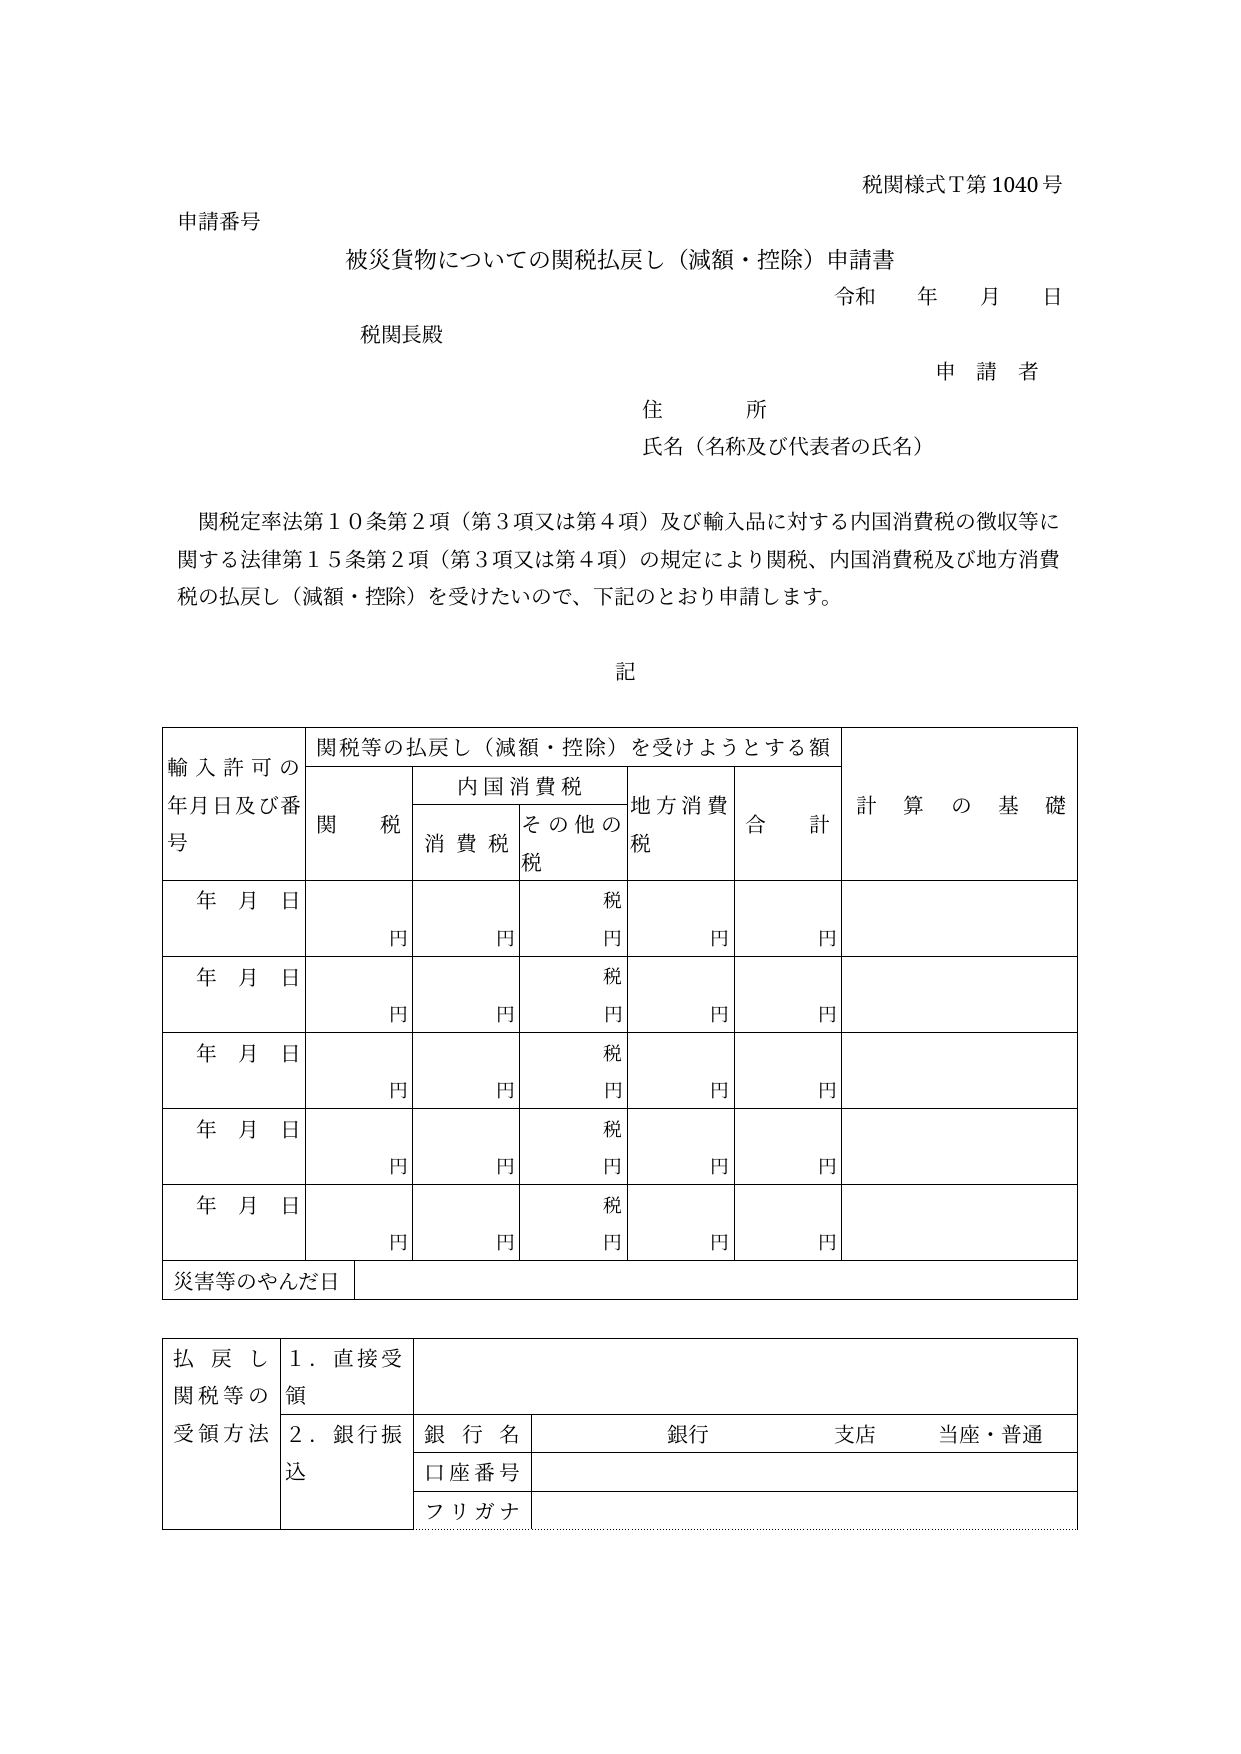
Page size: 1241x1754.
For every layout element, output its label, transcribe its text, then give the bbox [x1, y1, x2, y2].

table_cell 円 [306, 957, 412, 1032]
table_cell [842, 1033, 1077, 1108]
table_header 払戻し 関税等の 受領方法 [163, 1339, 280, 1529]
table_cell [842, 1109, 1077, 1184]
table_cell [532, 1453, 1077, 1491]
text 関税定率法第１０条第２項（第３項又は第４項）及び輸入品に対する内国消費税の徴収等に関する法律第１５条第２項（第３項又は第４項）の規定により関税、内国消費税及び地方消費税の払戻し（減額・控除）を受けたいので、下記のとおり申請します。 [177, 502, 1063, 614]
table_cell 消費税 [413, 805, 519, 880]
table_cell 合計 [735, 767, 841, 880]
text 税関長殿 [177, 314, 443, 352]
table_cell 税 円 [520, 881, 627, 956]
text 税関様式Ｔ第1040号 [177, 164, 1063, 202]
text 令和 年 月 日 [177, 277, 1063, 314]
table_header １．直接受領 [281, 1339, 413, 1413]
table_cell [355, 1261, 1077, 1299]
table_cell 税 円 [520, 1185, 627, 1260]
table_cell 円 [628, 1185, 734, 1260]
table_header [414, 1339, 1077, 1413]
table_cell 円 [306, 1109, 412, 1184]
table_cell フリガナ [414, 1492, 531, 1529]
table_cell その他の税 [520, 805, 627, 880]
table_header 輸入許可の 年月日及び番号 [163, 728, 305, 880]
table_cell 年 月 日 [163, 881, 305, 956]
table_cell 年 月 日 [163, 1185, 305, 1260]
text 被災貨物についての関税払戻し（減額・控除）申請書 [177, 239, 1063, 277]
table_cell [842, 881, 1077, 956]
table_cell 年 月 日 [163, 957, 305, 1032]
table_cell 銀行 支店 当座・普通 [532, 1415, 1077, 1452]
table_cell 円 [628, 1109, 734, 1184]
table_cell 年 月 日 [163, 1033, 305, 1108]
table_cell 円 [413, 1109, 519, 1184]
table_cell 円 [735, 957, 841, 1032]
table_header 関税等の払戻し（減額・控除）を受けようとする額 [306, 728, 841, 766]
text 申請番号 [177, 202, 1063, 239]
table_cell 円 [628, 881, 734, 956]
table_cell [842, 957, 1077, 1032]
table_cell 円 [413, 957, 519, 1032]
table_cell 関税 [306, 767, 412, 880]
table_cell 円 [628, 957, 734, 1032]
table_cell 円 [306, 881, 412, 956]
table_cell 円 [735, 1109, 841, 1184]
table_cell 円 [735, 1185, 841, 1260]
table_cell 年 月 日 [163, 1109, 305, 1184]
table_cell 円 [413, 1033, 519, 1108]
table_cell 税 円 [520, 1109, 627, 1184]
table_cell 災害等のやんだ日 [163, 1261, 354, 1299]
table_cell 円 [628, 1033, 734, 1108]
table_cell 税 円 [520, 1033, 627, 1108]
table_cell [842, 1185, 1077, 1260]
table_cell 円 [306, 1185, 412, 1260]
table_cell 内国消費税 [413, 767, 627, 804]
text 住 所 [642, 389, 1063, 427]
table_cell 円 [413, 881, 519, 956]
table_cell 銀行名 [414, 1415, 531, 1452]
table_cell 円 [735, 1033, 841, 1108]
table_cell 口座番号 [414, 1453, 531, 1491]
table_cell [532, 1492, 1077, 1529]
table_header 計算の基礎 [842, 728, 1077, 880]
table_cell 円 [413, 1185, 519, 1260]
table_cell ２．銀行振込 [281, 1415, 413, 1529]
table_cell 円 [306, 1033, 412, 1108]
text 申 請 者 [177, 352, 1039, 389]
subtitle 記 [177, 652, 1063, 689]
table_cell 地方消費税 [628, 767, 734, 880]
table_cell 円 [735, 881, 841, 956]
text 氏名（名称及び代表者の氏名） [642, 427, 1063, 464]
table_cell 税 円 [520, 957, 627, 1032]
